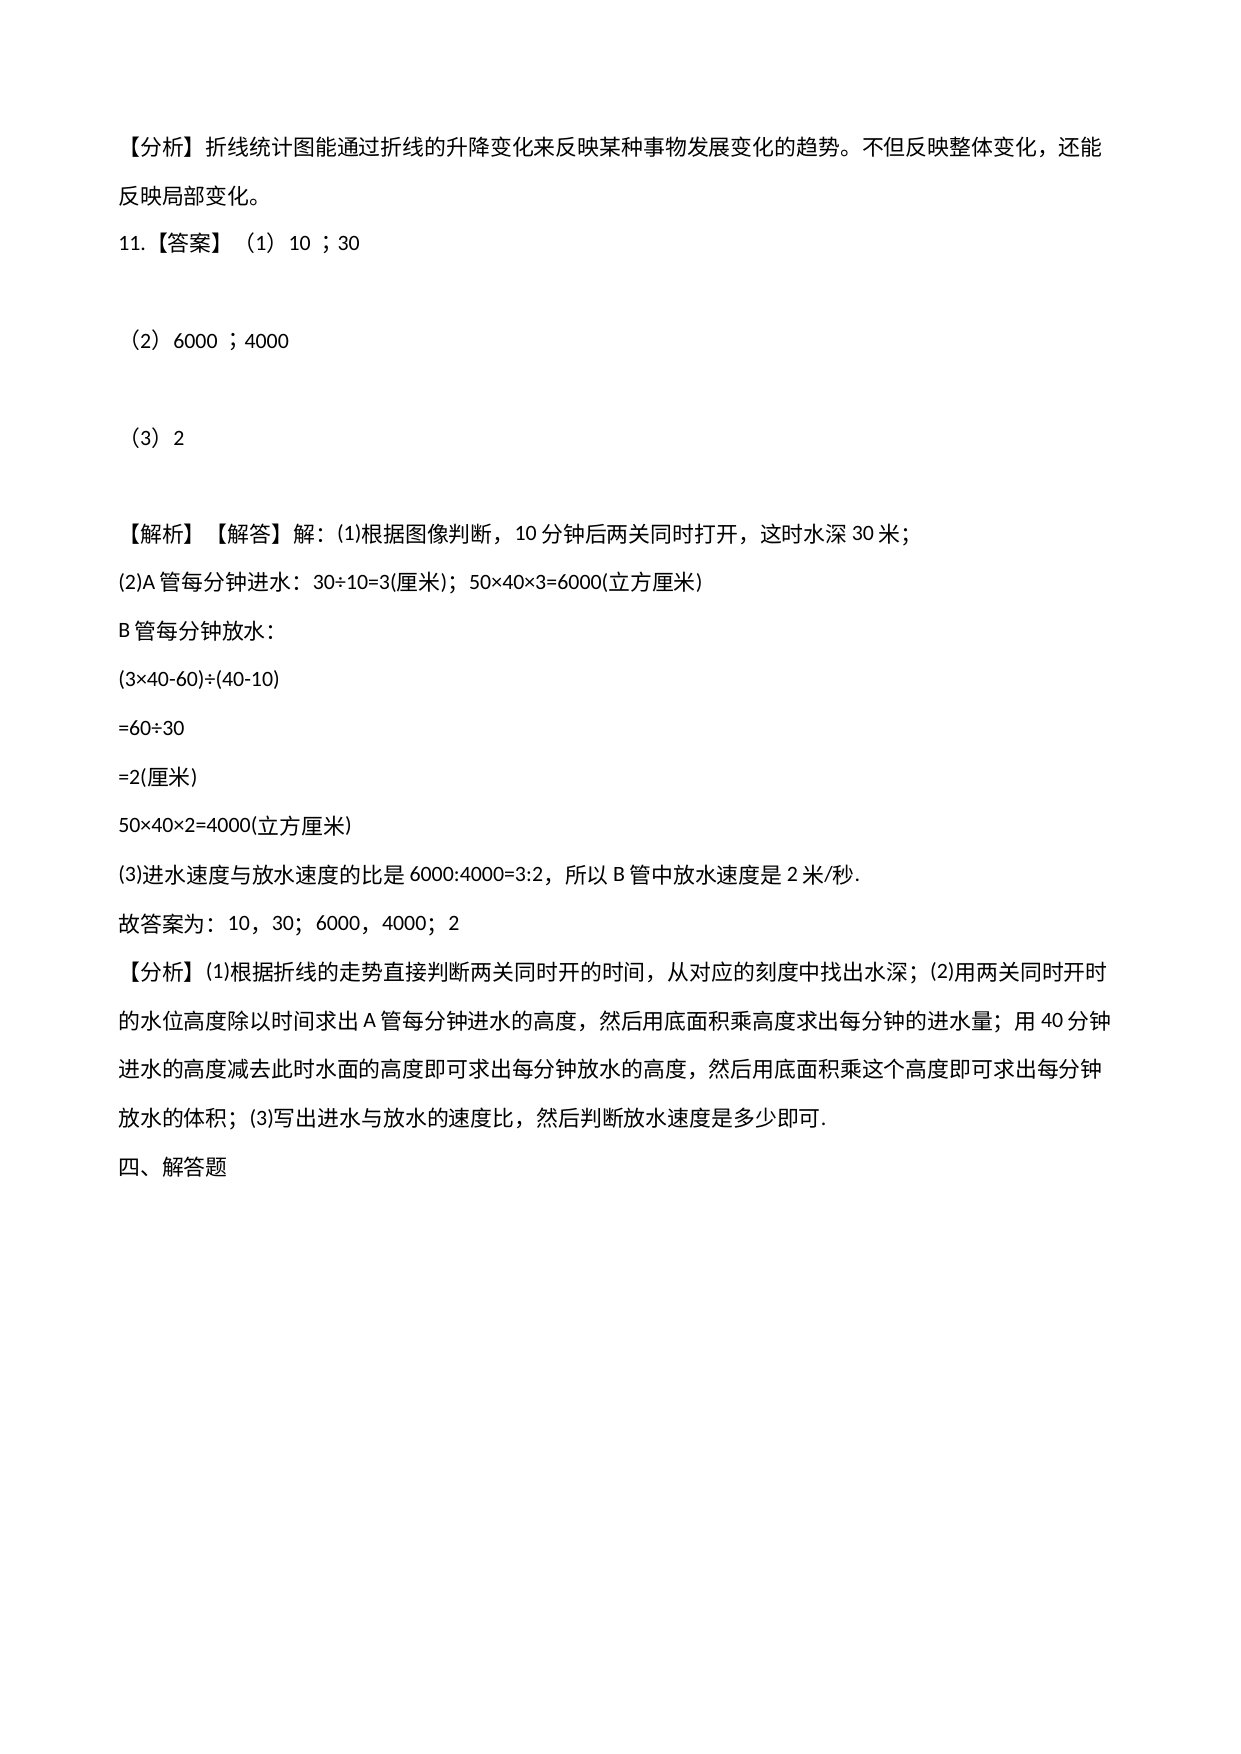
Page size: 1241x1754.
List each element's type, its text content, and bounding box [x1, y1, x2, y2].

text 四、解答题 [118, 1149, 1122, 1182]
text 【分析】折线统计图能通过折线的升降变化来反映某种事物发展变化的趋势。不但反映整体变化，还能反映局部变化。 [118, 129, 1122, 211]
text 【解析】【解答】解：(1)根据图像判断，10分钟后两关同时打开，这时水深30米； (2)A管每分钟进水：30÷10=3(厘米)；50×40×3=6000(立方厘米) B管每分钟放水： (3×40-60)÷(40-10) =60÷30 =2(厘米) 50×40×2=4000(立方厘米) (3)进水速度与放水速度的比是6000:4000=3:2，所以B管中放水速度是2米/秒. 故答案为：10，30；6000，4000；2 [118, 516, 1122, 939]
text 11.【答案】（1）10 ；30 （2）6000 ；4000 （3）2 [118, 227, 1122, 503]
text 【分析】(1)根据折线的走势直接判断两关同时开的时间，从对应的刻度中找出水深；(2)用两关同时开时的水位高度除以时间求出A管每分钟进水的高度，然后用底面积乘高度求出每分钟的进水量；用40分钟进水的高度减去此时水面的高度即可求出每分钟放水的高度，然后用底面积乘这个高度即可求出每分钟放水的体积；(3)写出进水与放水的速度比，然后判断放水速度是多少即可. [118, 954, 1122, 1133]
